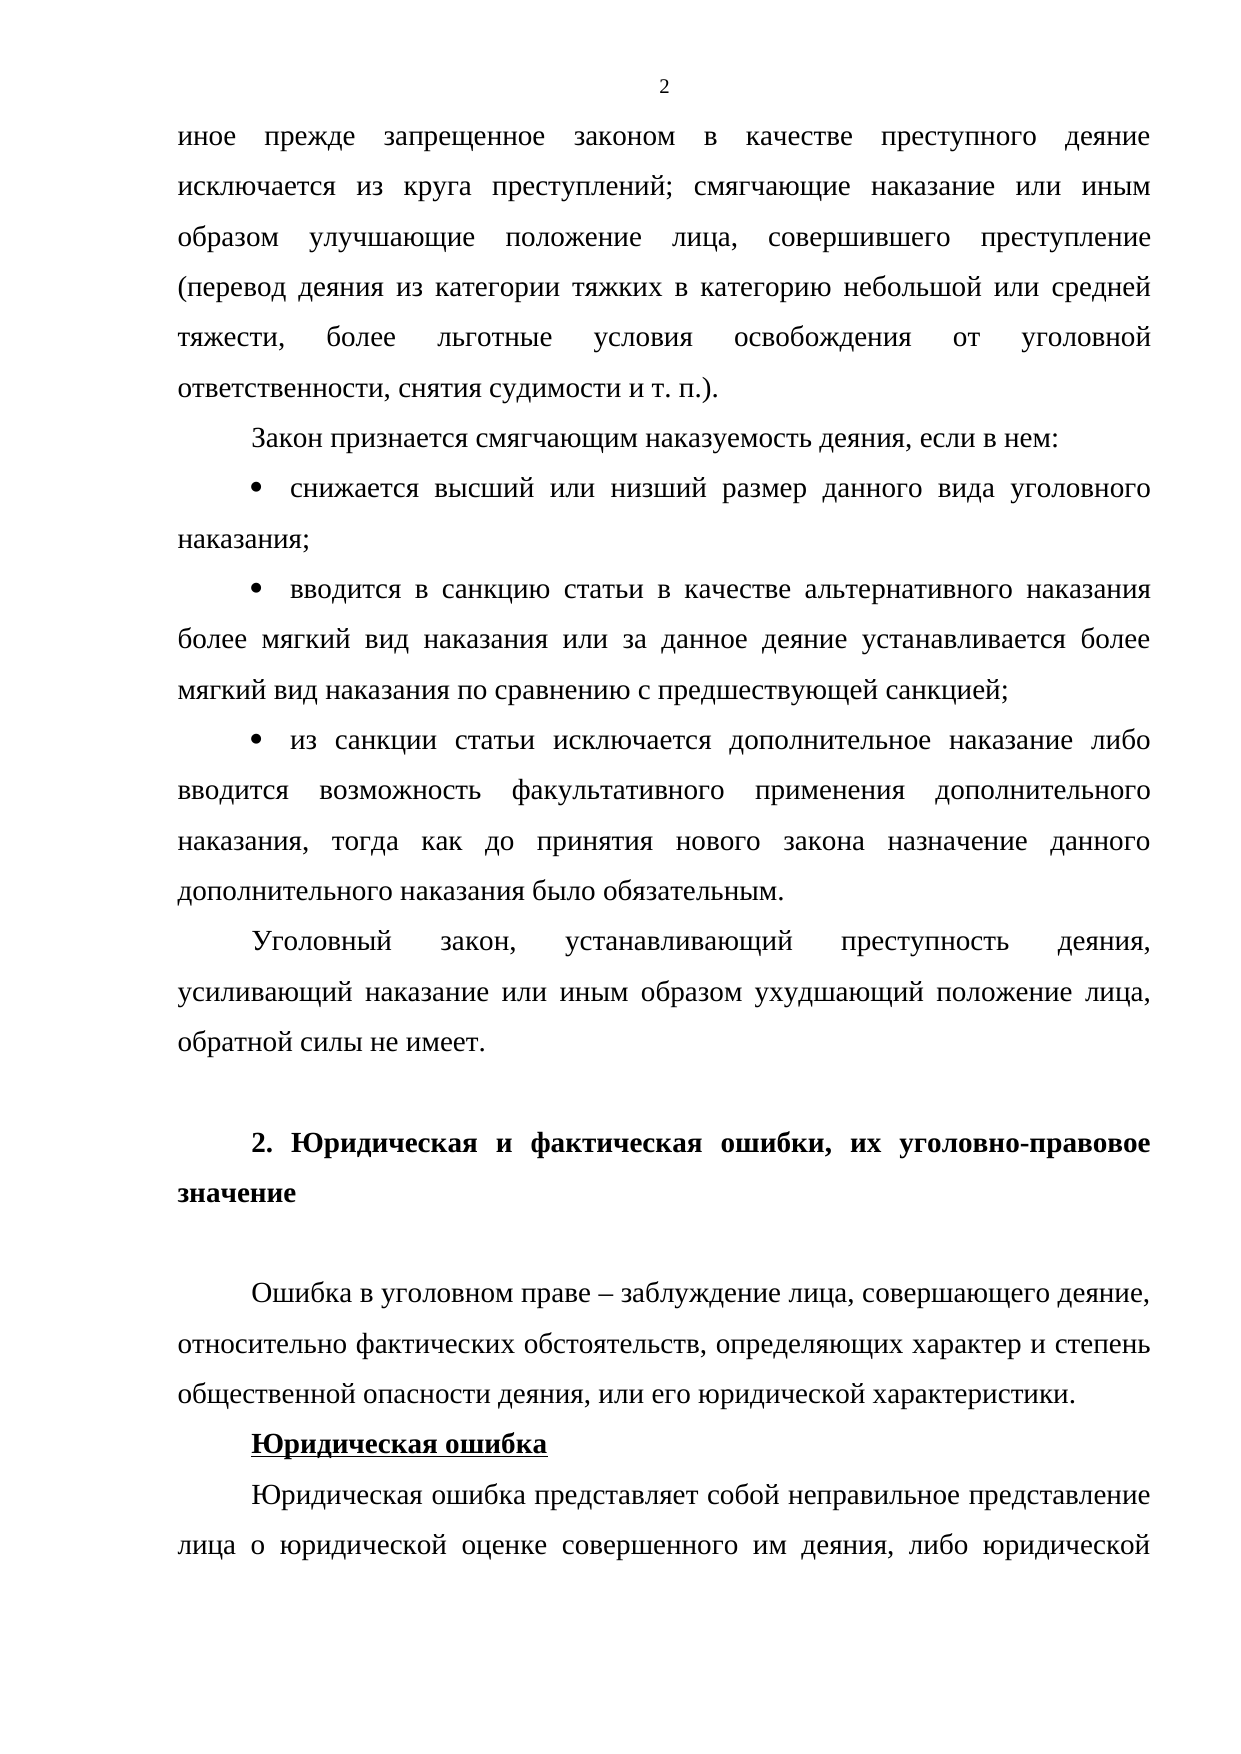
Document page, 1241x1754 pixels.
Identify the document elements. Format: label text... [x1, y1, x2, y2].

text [177, 1477, 1152, 1561]
text Юридическая ошибка [177, 1427, 1152, 1460]
list вводится в санкцию статьи в качестве альтернативного наказания более мягкий вид наказания или за данное деяние устанавливается более мягкий вид наказания по сравнению с предшествующей санкцией; [177, 571, 1152, 705]
list из санкции статьи исключается дополнительное наказание либо вводится возможность факультативного применения дополнительного наказания, тогда как до принятия нового закона назначение данного дополнительного наказания было обязательным. [177, 722, 1152, 907]
text Ошибка в уголовном праве – заблуждение лица, совершающего деяние, относительно фактических обстоятельств, определяющих характер и степень общественной опасности деяния, или его юридической характеристики. [177, 1276, 1152, 1410]
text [177, 118, 1152, 403]
list снижается высший или низший размер данного вида уголовного наказания; [177, 470, 1152, 554]
text 2. Юридическая и фактическая ошибки, их уголовно-правовое значение [177, 1125, 1152, 1208]
text Уголовный закон, устанавливающий преступность деяния, усиливающий наказание или иным образом ухудшающий положение лица, обратной силы не имеет. [177, 923, 1152, 1058]
text Закон признается смягчающим наказуемость деяния, если в нем: [177, 420, 1152, 453]
